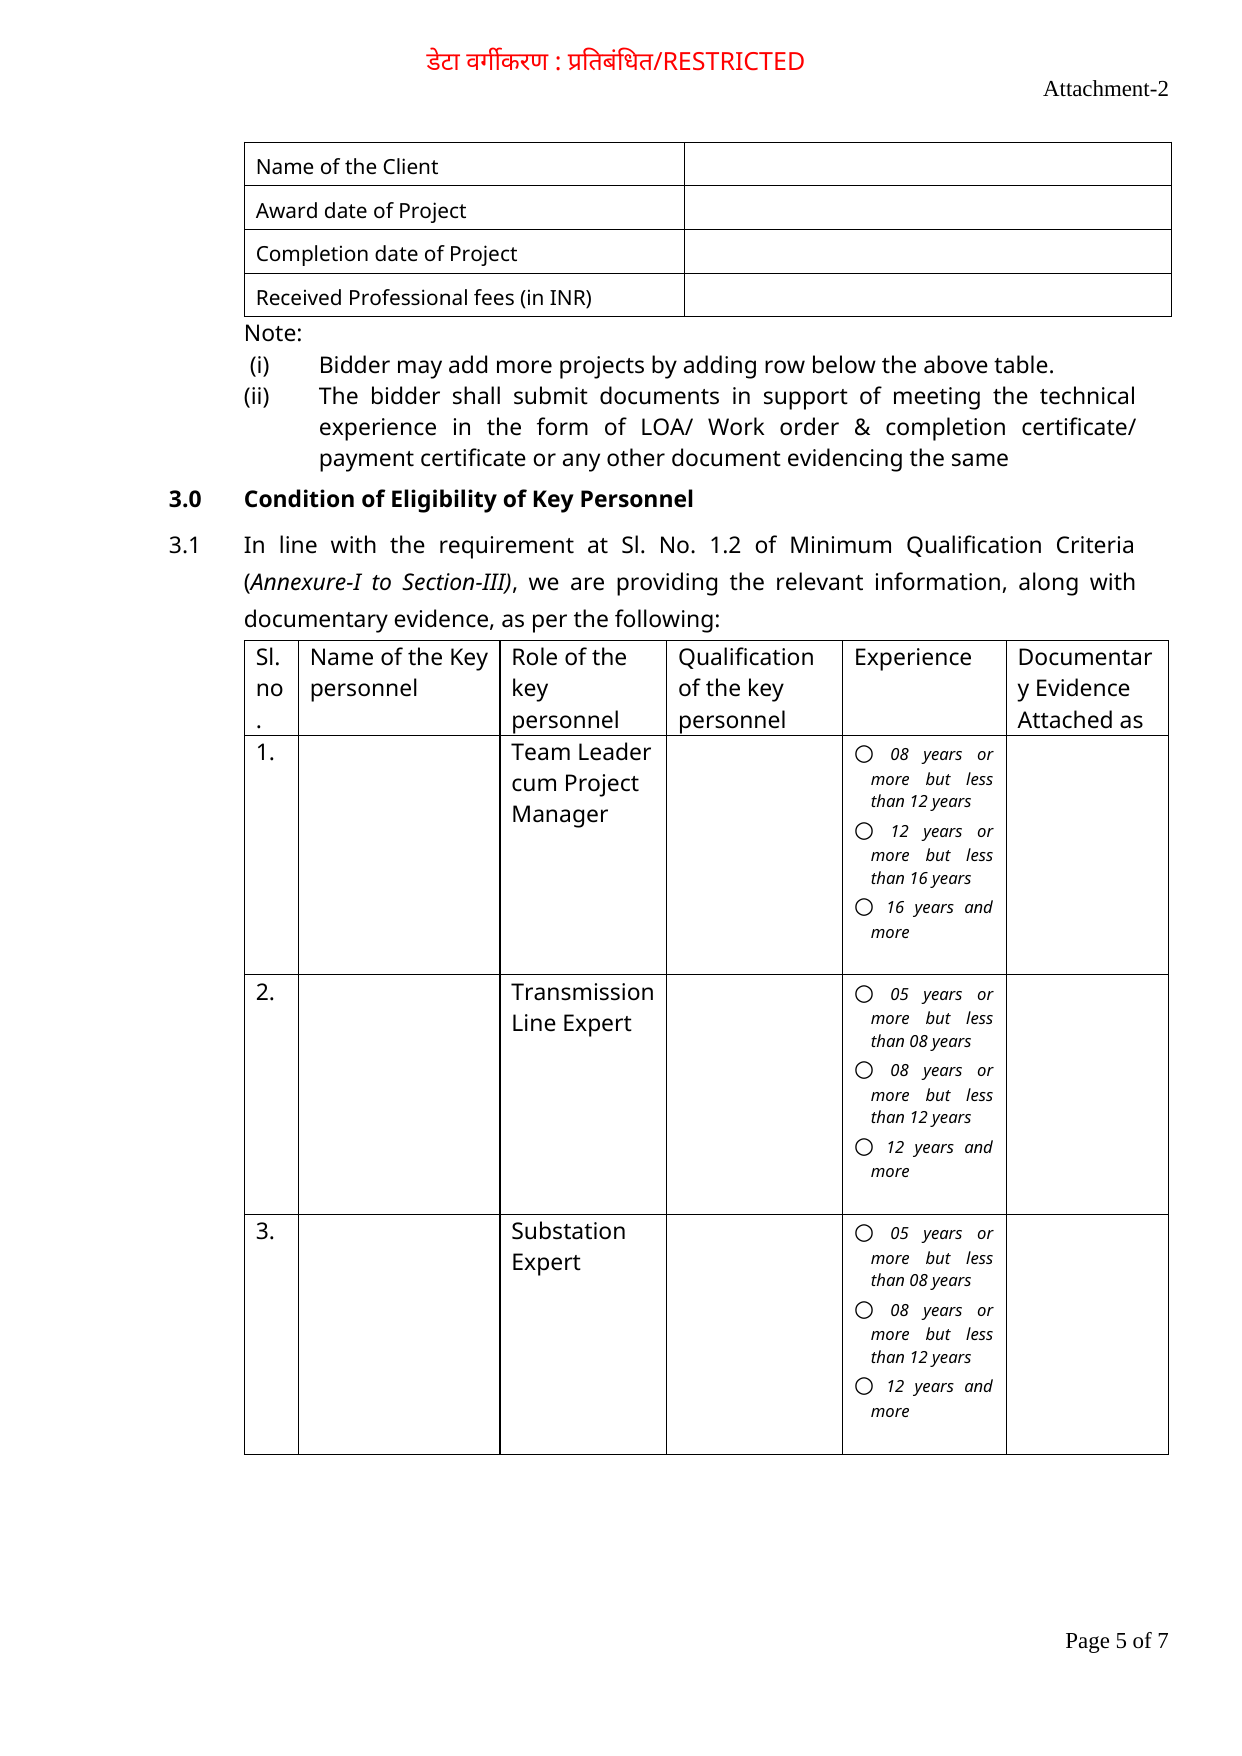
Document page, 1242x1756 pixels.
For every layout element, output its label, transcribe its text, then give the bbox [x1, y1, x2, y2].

table_cell 3. [245, 1215, 298, 1453]
table_header Name of the Key personnel [299, 641, 499, 735]
table_cell Transmission Line Expert [501, 975, 666, 1214]
table_cell Team Leader cum Project Manager [501, 736, 666, 974]
table_cell [299, 975, 499, 1214]
table_cell [299, 1215, 499, 1453]
table_cell ○ 05 years or more but less than 08 years ○ 08 years or more but less than 12 years ○ 12 years and more [843, 1215, 1006, 1453]
table_cell Award date of Project [245, 186, 684, 229]
text 3.0 Condition of Eligibility of Key Personnel [169, 483, 1137, 514]
table_cell Received Professional fees (in INR) [245, 274, 684, 316]
table_cell [685, 230, 1171, 273]
table_cell [667, 975, 842, 1214]
table_header Role of the key personnel [501, 641, 666, 735]
table_cell Name of the Client [245, 143, 684, 185]
table_cell Substation Expert [501, 1215, 666, 1453]
table_cell ○ 05 years or more but less than 08 years ○ 08 years or more but less than 12 years ○ 12 years and more [843, 975, 1006, 1214]
table_cell [1007, 1215, 1168, 1453]
table_cell Completion date of Project [245, 230, 684, 273]
table_cell 2. [245, 975, 298, 1214]
text (i) Bidder may add more projects by adding row below the above table. [169, 348, 1137, 380]
table_cell 1. [245, 736, 298, 974]
table_cell [1007, 975, 1168, 1214]
text Note: [94, 317, 1137, 348]
table_header Documentary Evidence Attached as [1007, 641, 1168, 735]
table_cell [1007, 736, 1168, 974]
table_header Experience [843, 641, 1006, 735]
table_header Qualification of the key personnel [667, 641, 842, 735]
table_header Sl. no. [245, 641, 298, 735]
table_cell ○ 08 years or more but less than 12 years ○ 12 years or more but less than 16 years ○ 16 years and more [843, 736, 1006, 974]
table_cell [685, 274, 1171, 316]
table_cell [685, 143, 1171, 185]
table_cell [667, 736, 842, 974]
table_cell [685, 186, 1171, 229]
text (ii) The bidder shall submit documents in support of meeting the technical experience in the form of LOA/ Work order & completion certificate/ payment certificate or any other document evidencing the same [244, 380, 1137, 473]
text 3.1 In line with the requirement at Sl. No. 1.2 of Minimum Qualification Criteria (Annexure-I to Section-III), we are providing the relevant information, along with documentary evidence, as per the following: [169, 529, 1137, 634]
table_cell [667, 1215, 842, 1453]
table_cell [299, 736, 499, 974]
